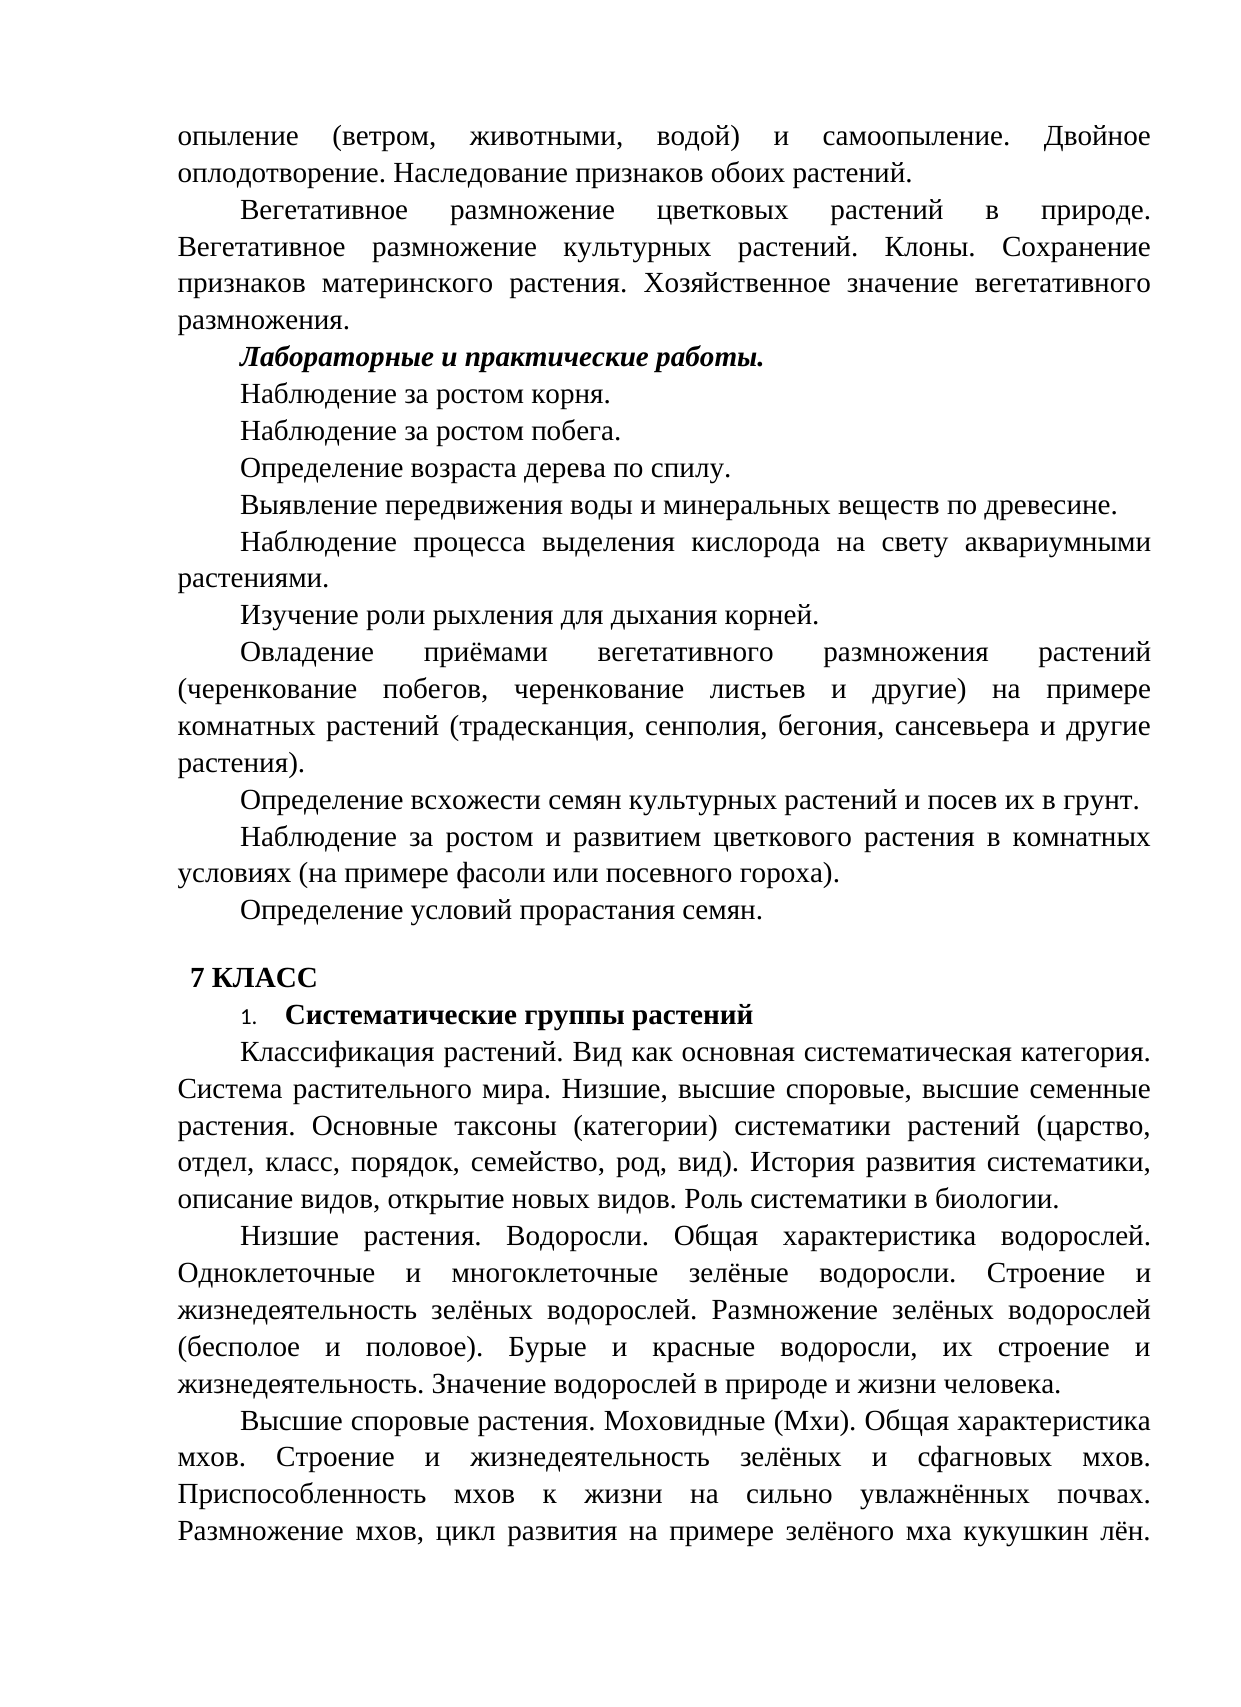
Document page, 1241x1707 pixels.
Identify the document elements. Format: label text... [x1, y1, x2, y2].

text Выявление передвижения воды и минеральных веществ по древесине. [177, 487, 1152, 520]
text Наблюдение за ростом корня. [177, 376, 1152, 410]
text Низшие растения. Водоросли. Общая характеристика водорослей. Одноклеточные и многоклеточные зелёные водоросли. Строение и жизнедеятельность зелёных водорослей. Размножение зелёных водорослей (бесполое и половое). Бурые и красные водоросли, их строение и жизнедеятельность. Значение водорослей в природе и жизни человека. [177, 1218, 1152, 1399]
text Наблюдение за ростом и развитием цветкового растения в комнатных условиях (на примере фасоли или посевного гороха). [177, 819, 1152, 889]
text Овладение приёмами вегетативного размножения растений (черенкование побегов, черенкование листьев и другие) на примере комнатных растений (традесканция, сенполия, бегония, сансевьера и другие растения). [177, 634, 1152, 778]
text Вегетативное размножение цветковых растений в природе. Вегетативное размножение культурных растений. Клоны. Сохранение признаков материнского растения. Хозяйственное значение вегетативного размножения. [177, 192, 1152, 336]
text Определение условий прорастания семян. [177, 892, 1152, 926]
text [177, 1403, 1152, 1547]
text Наблюдение процесса выделения кислорода на свету аквариумными растениями. [177, 524, 1152, 594]
text Наблюдение за ростом побега. [177, 413, 1152, 447]
text Определение возраста дерева по спилу. [177, 450, 1152, 483]
text Определение всхожести семян культурных растений и посев их в грунт. [177, 782, 1152, 815]
list Систематические группы растений [240, 997, 1152, 1031]
text Лабораторные и практические работы. [177, 339, 1152, 373]
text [177, 118, 1152, 188]
text Изучение роли рыхления для дыхания корней. [177, 597, 1152, 631]
text Классификация растений. Вид как основная систематическая категория. Система растительного мира. Низшие, высшие споровые, высшие семенные растения. Основные таксоны (категории) систематики растений (царство, отдел, класс, порядок, семейство, род, вид). История развития систематики, описание видов, открытие новых видов. Роль систематики в биологии. [177, 1034, 1152, 1215]
text 7 КЛАСС [190, 960, 1152, 994]
